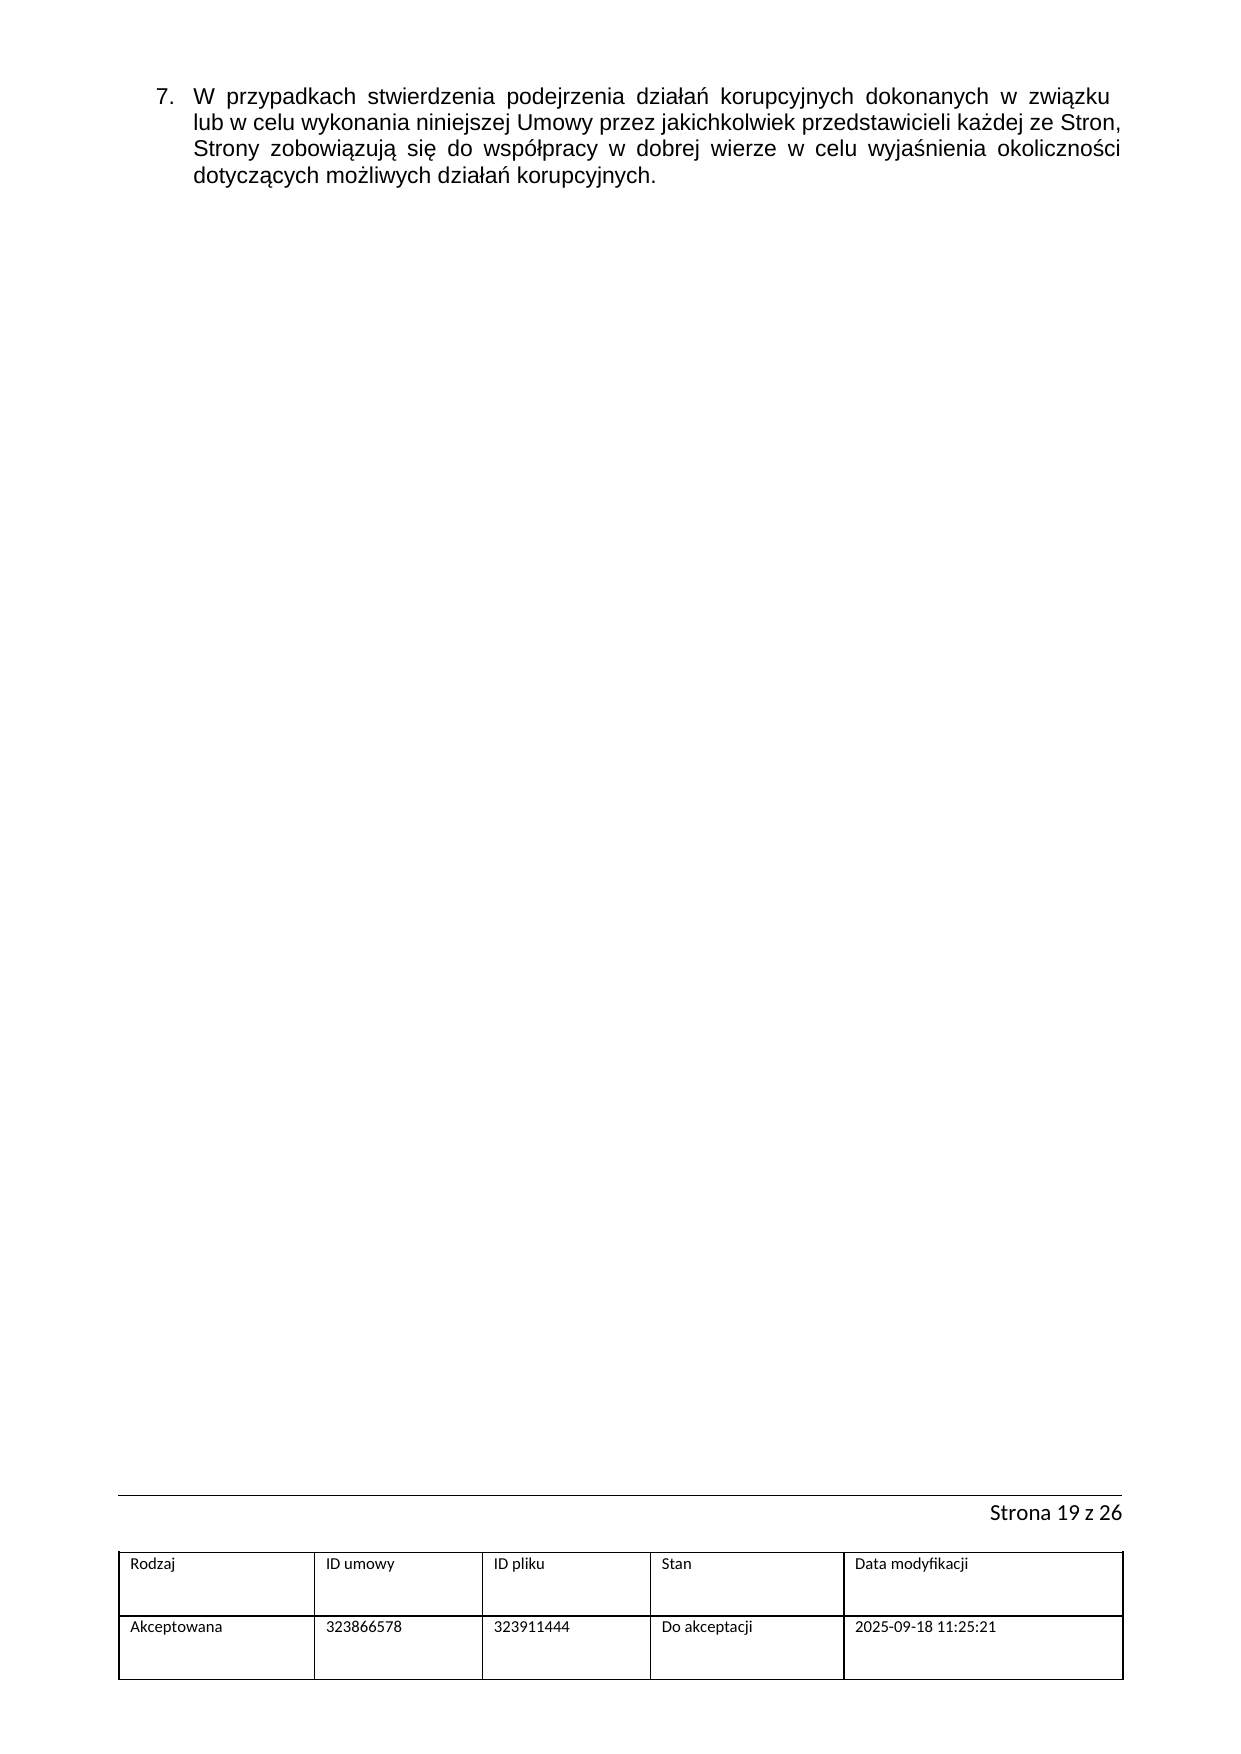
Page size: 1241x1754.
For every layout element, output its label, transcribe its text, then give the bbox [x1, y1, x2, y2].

list W przypadkach stwierdzenia podejrzenia działań korupcyjnych dokonanych w związku lub w celu wykonania niniejszej Umowy przez jakichkolwiek przedstawicieli każdej ze Stron, Strony zobowiązują się do współpracy w dobrej wierze w celu wyjaśnienia okoliczności dotyczących możliwych działań korupcyjnych. [156, 83, 1122, 188]
